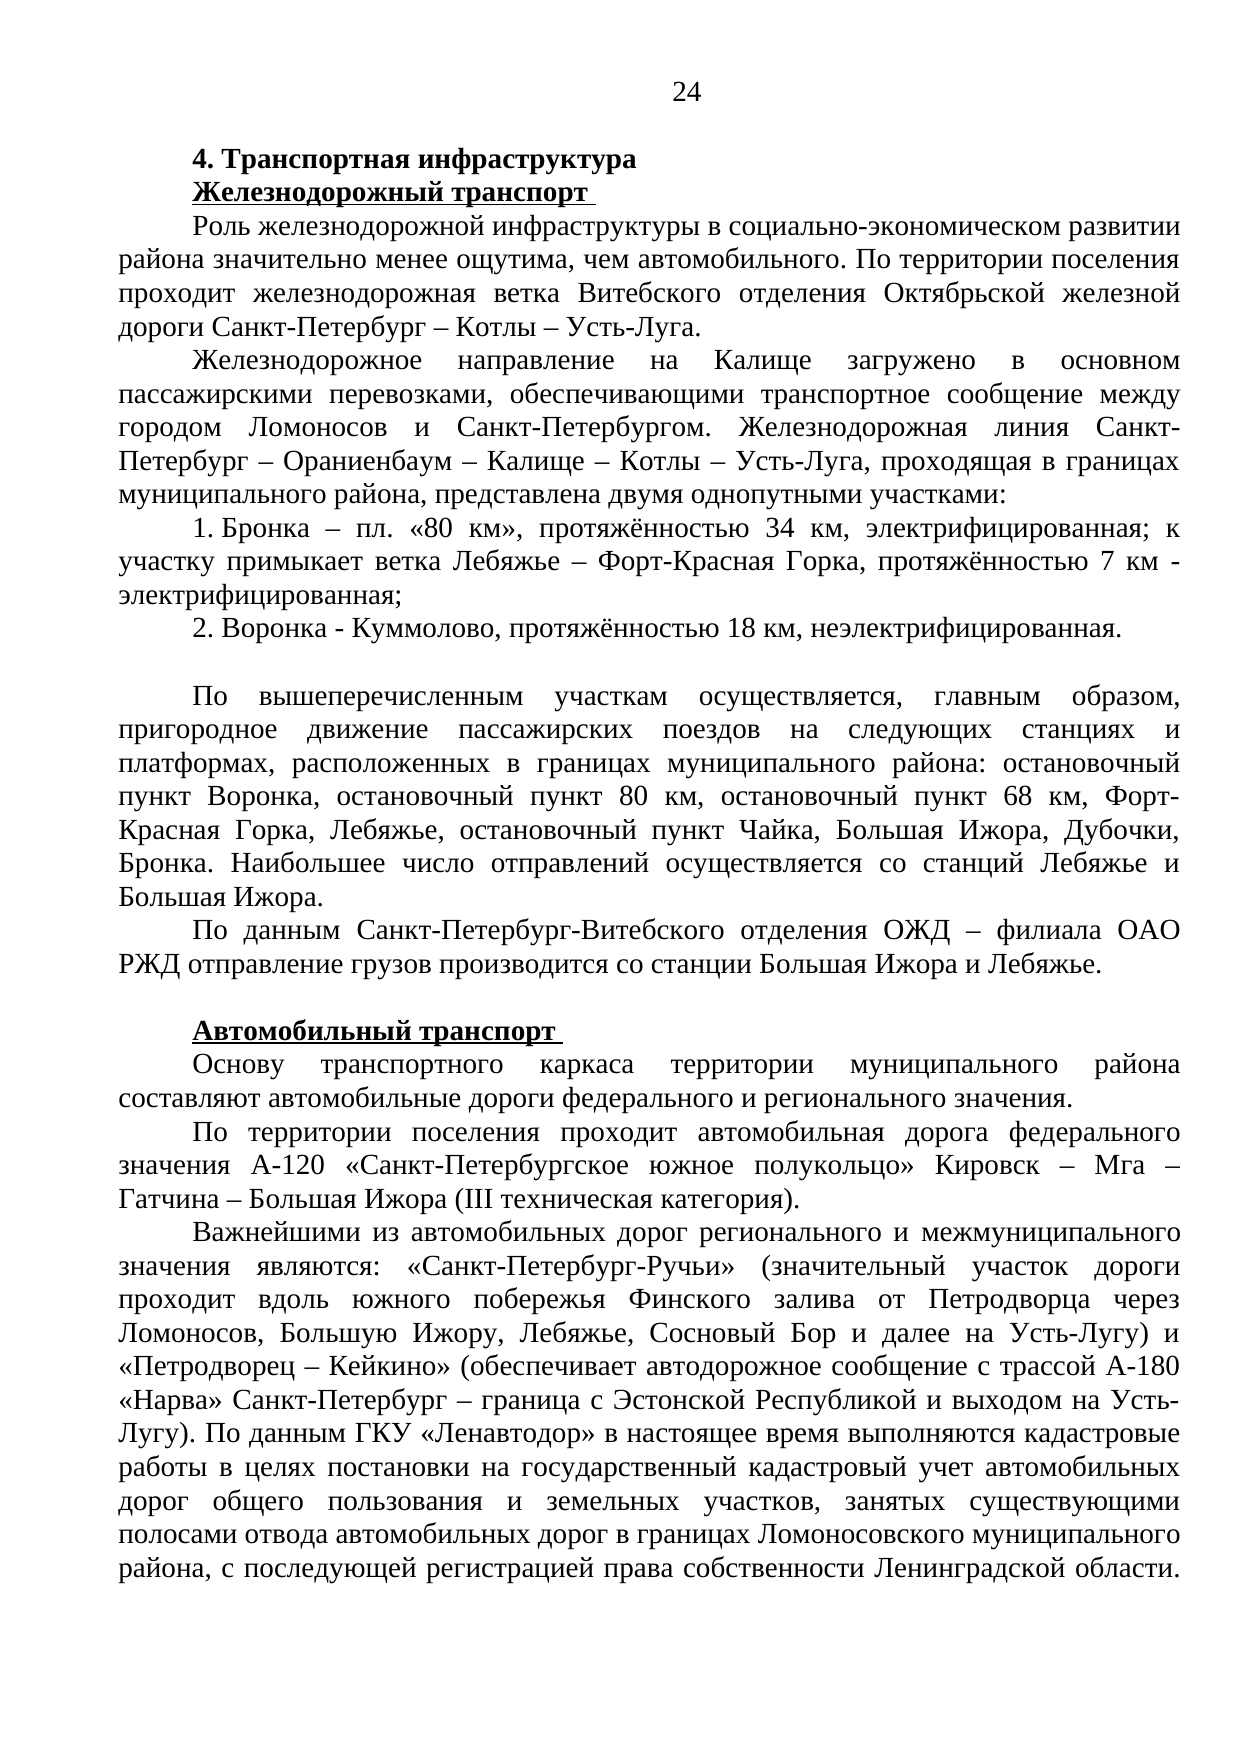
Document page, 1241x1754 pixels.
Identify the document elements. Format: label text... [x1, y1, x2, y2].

text По данным Санкт-Петербург-Витебского отделения ОЖД – филиала ОАО РЖД отправление грузов производится со станции Большая Ижора и Лебяжье. [118, 912, 1181, 979]
text Основу транспортного каркаса территории муниципального района составляют автомобильные дороги федерального и регионального значения. [118, 1047, 1181, 1114]
text По вышеперечисленным участкам осуществляется, главным образом, пригородное движение пассажирских поездов на следующих станциях и платформах, расположенных в границах муниципального района: остановочный пункт Воронка, остановочный пункт , остановочный пункт , Форт-Красная Горка, Лебяжье, остановочный пункт Чайка, Большая Ижора, Дубочки, Бронка. Наибольшее число отправлений осуществляется со станций Лебяжье и Большая Ижора. [118, 678, 1181, 912]
text Железнодорожный транспорт [118, 174, 1181, 208]
text По территории поселения проходит автомобильная дорога федерального значения А-120 «Санкт-Петербургское южное полукольцо» Кировск – Мга – Гатчина – Большая Ижора (III техническая категория). [118, 1114, 1181, 1214]
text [118, 1214, 1181, 1583]
text Железнодорожное направление на Калище загружено в основном пассажирскими перевозками, обеспечивающими транспортное сообщение между городом Ломоносов и Санкт-Петербургом. Железнодорожная линия Санкт-Петербург – Ораниенбаум – Калище – Котлы – Усть-Луга, проходящая в границах муниципального района, представлена двумя однопутными участками: [118, 342, 1181, 510]
text Роль железнодорожной инфраструктуры в социально-экономическом развитии района значительно менее ощутима, чем автомобильного. По территории поселения проходит железнодорожная ветка Витебского отделения Октябрьской железной дороги Санкт-Петербург – Котлы – Усть-Луга. [118, 208, 1181, 342]
text Автомобильный транспорт [118, 1013, 1181, 1047]
subtitle 4. Транспортная инфраструктура [118, 141, 1181, 174]
text 1. Бронка – пл. «80 км», протяжённостью , электрифицированная; к участку примыкает ветка Лебяжье – Форт-Красная Горка, протяжённостью - электрифицированная; [118, 510, 1181, 611]
text 2. Воронка - Куммолово, протяжённостью , неэлектрифицированная. [118, 611, 1181, 644]
